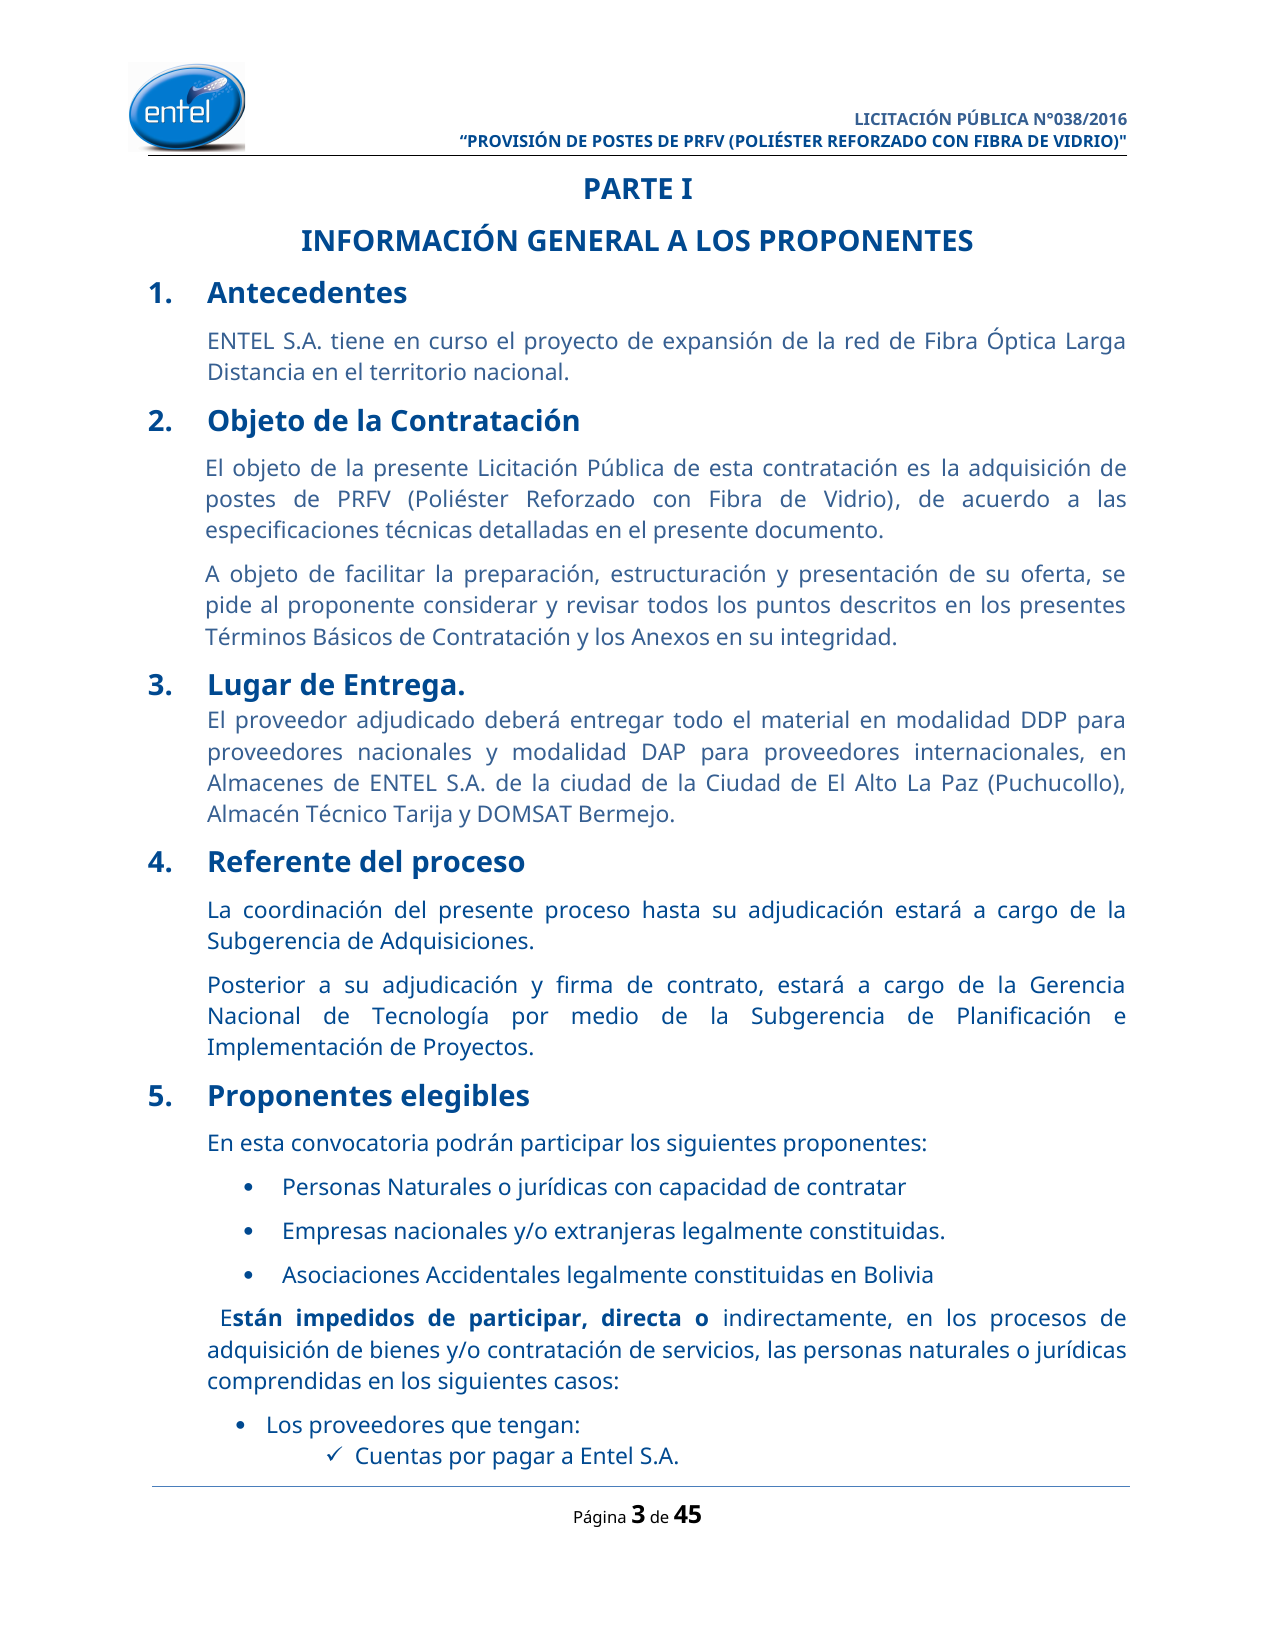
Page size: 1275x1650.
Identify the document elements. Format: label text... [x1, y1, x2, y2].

text El objeto de la presente Licitación Pública de esta contratación es la adquisición de postes de PRFV (Poliéster Reforzado con Fibra de Vidrio), de acuerdo a las especificaciones técnicas detalladas en el presente documento. [205, 452, 1127, 546]
list Cuentas por pagar a Entel S.A. [325, 1440, 1127, 1471]
text INFORMACIÓN GENERAL A LOS PROPONENTES [148, 220, 1127, 260]
text Posterior a su adjudicación y firma de contrato, estará a cargo de la Gerencia Nacional de Tecnología por medio de la Subgerencia de Planificación e Implementación de Proyectos. [207, 969, 1127, 1063]
list Empresas nacionales y/o extranjeras legalmente constituidas. [244, 1215, 1127, 1246]
text A objeto de facilitar la preparación, estructuración y presentación de su oferta, se pide al proponente considerar y revisar todos los puntos descritos en los presentes Términos Básicos de Contratación y los Anexos en su integridad. [205, 558, 1127, 652]
list Lugar de Entrega. [148, 664, 1127, 704]
list Asociaciones Accidentales legalmente constituidas en Bolivia [244, 1258, 1127, 1290]
text Están impedidos de participar, directa o indirectamente, en los procesos de adquisición de bienes y/o contratación de servicios, las personas naturales o jurídicas comprendidas en los siguientes casos: [207, 1302, 1127, 1396]
list Proponentes elegibles [148, 1075, 1127, 1115]
text La coordinación del presente proceso hasta su adjudicación estará a cargo de la Subgerencia de Adquisiciones. [207, 894, 1127, 956]
list Objeto de la Contratación [148, 400, 1127, 439]
picture [128, 62, 246, 152]
text El proveedor adjudicado deberá entregar todo el material en modalidad DDP para proveedores nacionales y modalidad DAP para proveedores internacionales, en Almacenes de ENTEL S.A. de la ciudad de la Ciudad de El Alto La Paz (Puchucollo), Almacén Técnico Tarija y DOMSAT Bermejo. [207, 704, 1127, 829]
text ENTEL S.A. tiene en curso el proyecto de expansión de la red de Fibra Óptica Larga Distancia en el territorio nacional. [207, 325, 1127, 387]
list Personas Naturales o jurídicas con capacidad de contratar [244, 1171, 1127, 1202]
list Referente del proceso [148, 842, 1127, 881]
list Los proveedores que tengan: [236, 1408, 1127, 1440]
subtitle PARTE I [148, 168, 1127, 208]
text En esta convocatoria podrán participar los siguientes proponentes: [207, 1127, 1127, 1158]
list Antecedentes [148, 273, 1127, 312]
